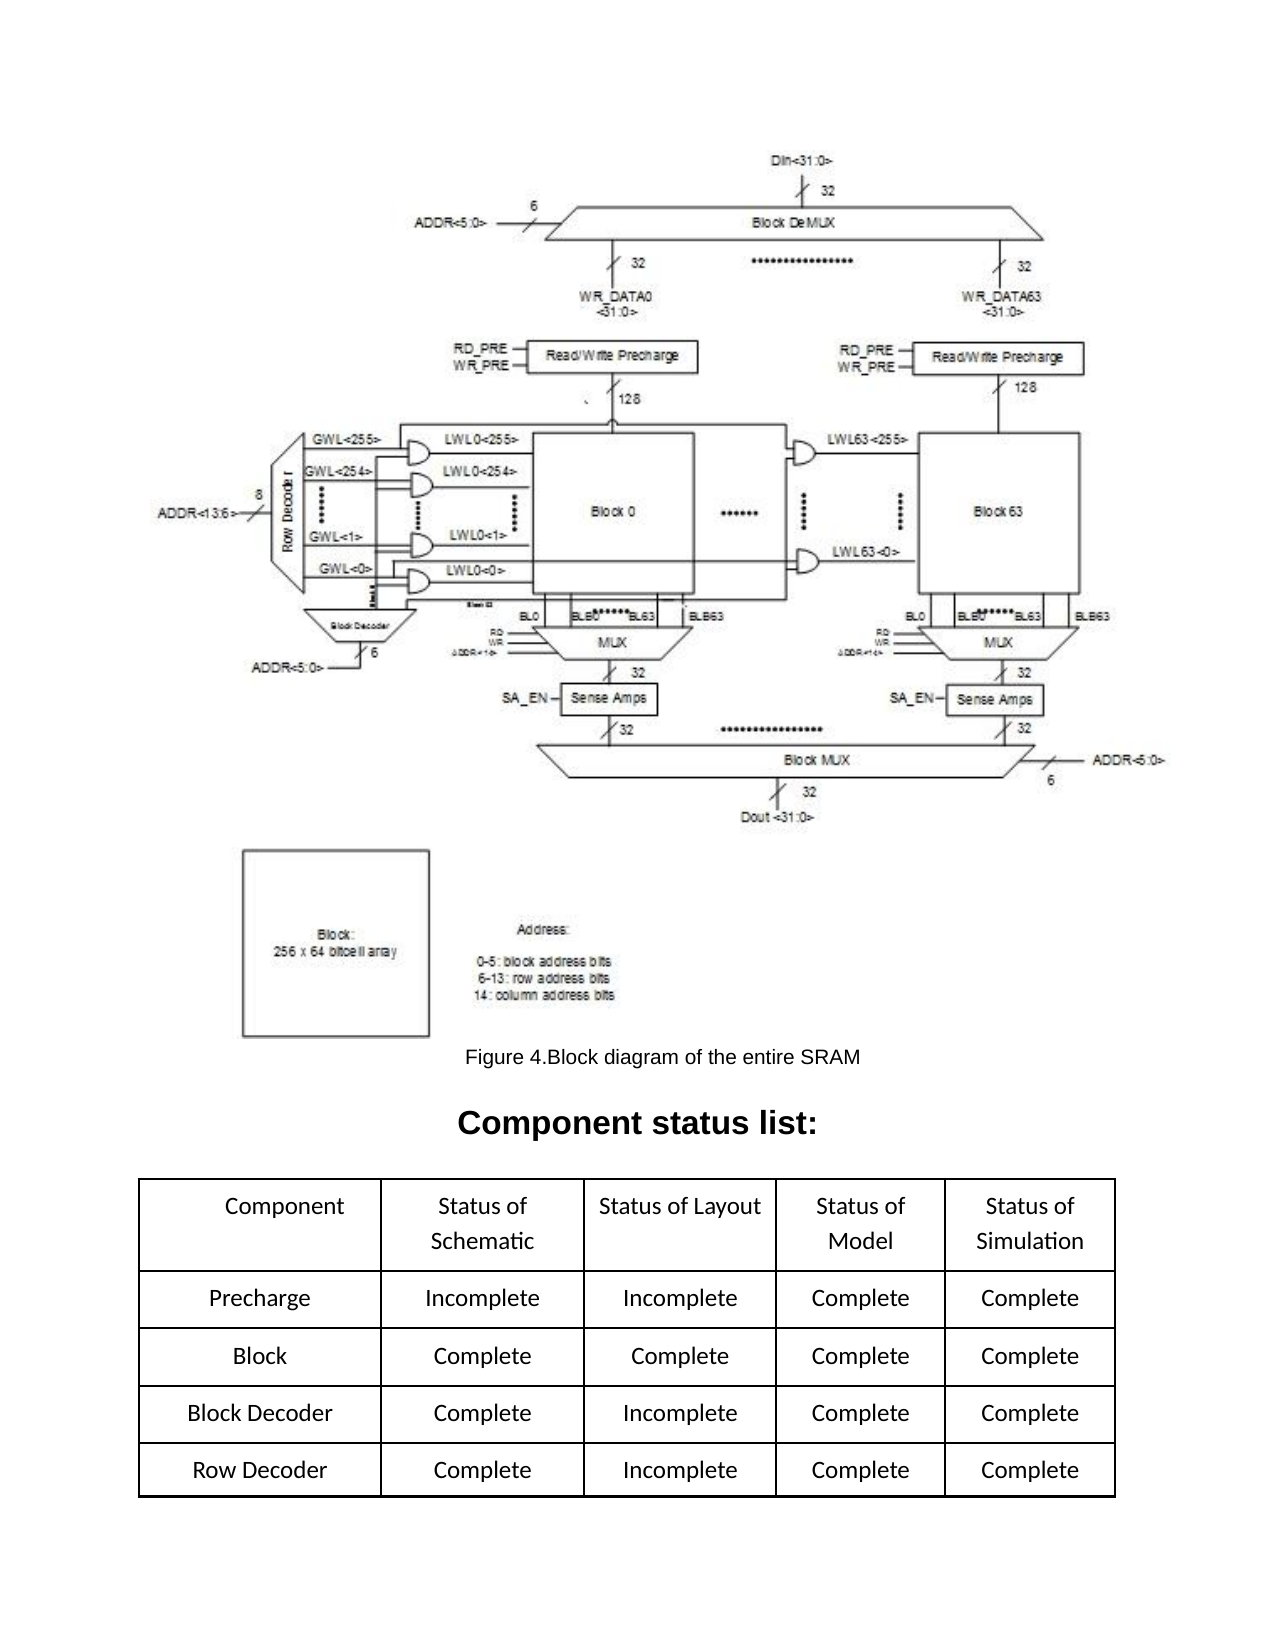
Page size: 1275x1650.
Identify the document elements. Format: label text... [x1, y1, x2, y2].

table_cell Complete [585, 1329, 775, 1384]
table_header Status of Model [777, 1180, 944, 1270]
table_cell Incomplete [585, 1272, 775, 1327]
table_cell Complete [777, 1444, 944, 1495]
table_cell Complete [946, 1329, 1114, 1384]
text Component status list: [150, 1103, 1125, 1142]
table_header Status of Simulation [946, 1180, 1114, 1270]
table_cell Complete [777, 1272, 944, 1327]
table_cell Complete [946, 1387, 1114, 1442]
text Figure 4.Block diagram of the entire SRAM [150, 1039, 1125, 1069]
table_cell Incomplete [585, 1387, 775, 1442]
table_cell Complete [777, 1387, 944, 1442]
table_header Component [140, 1180, 380, 1270]
table_cell Incomplete [585, 1444, 775, 1495]
table_cell Complete [382, 1387, 583, 1442]
table_header Status of Schematic [382, 1180, 583, 1270]
table_cell Incomplete [382, 1272, 583, 1327]
table_cell Precharge [140, 1272, 380, 1327]
table_cell Block Decoder [140, 1387, 380, 1442]
table_cell Complete [382, 1444, 583, 1495]
table_cell Complete [777, 1329, 944, 1384]
table_header Status of Layout [585, 1180, 775, 1270]
table_cell Complete [946, 1272, 1114, 1327]
table_cell Row Decoder [140, 1444, 380, 1495]
table_cell Block [140, 1329, 380, 1384]
table_cell Complete [946, 1444, 1114, 1495]
picture [150, 150, 1174, 1039]
table_cell Complete [382, 1329, 583, 1384]
